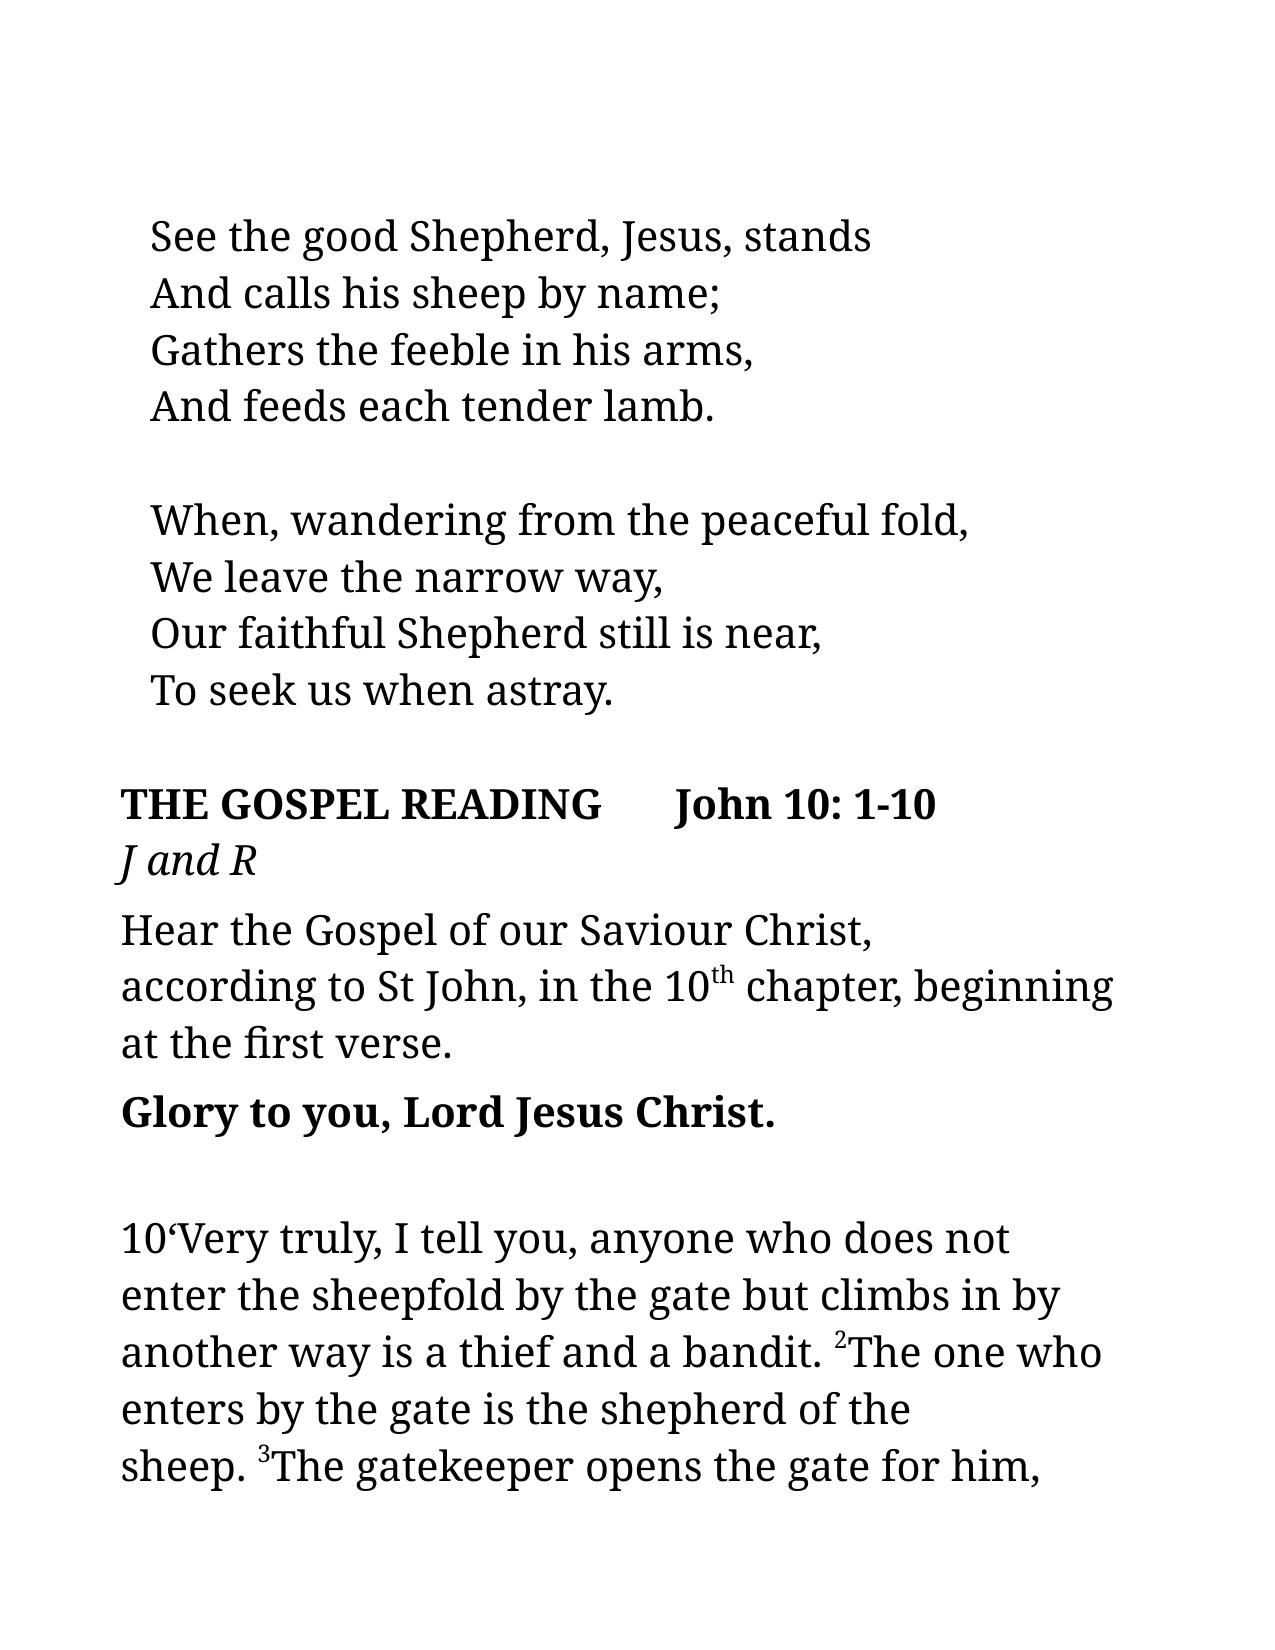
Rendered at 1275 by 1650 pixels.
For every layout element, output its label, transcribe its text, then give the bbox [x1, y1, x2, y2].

text We leave the narrow way, [150, 547, 1125, 604]
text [120, 1209, 1125, 1493]
text THE GOSPEL READING John 10: 1-10 [120, 774, 1125, 831]
text J and R [120, 831, 1125, 888]
text When, wandering from the peaceful fold, [150, 491, 1125, 547]
text Glory to you, Lord Jesus Christ. [120, 1083, 1125, 1140]
text To seek us when astray. [150, 661, 1125, 718]
text Gathers the feeble in his arms, [150, 320, 1125, 377]
text Hear the Gospel of our Saviour Christ, according to St John, in the 10th chapter, beginning at the first verse. [120, 901, 1125, 1071]
text And feeds each tender lamb. [150, 377, 1125, 434]
text And calls his sheep by name; [150, 263, 1125, 320]
text Our faithful Shepherd still is near, [150, 604, 1125, 661]
text See the good Shepherd, Jesus, stands [150, 207, 1125, 263]
